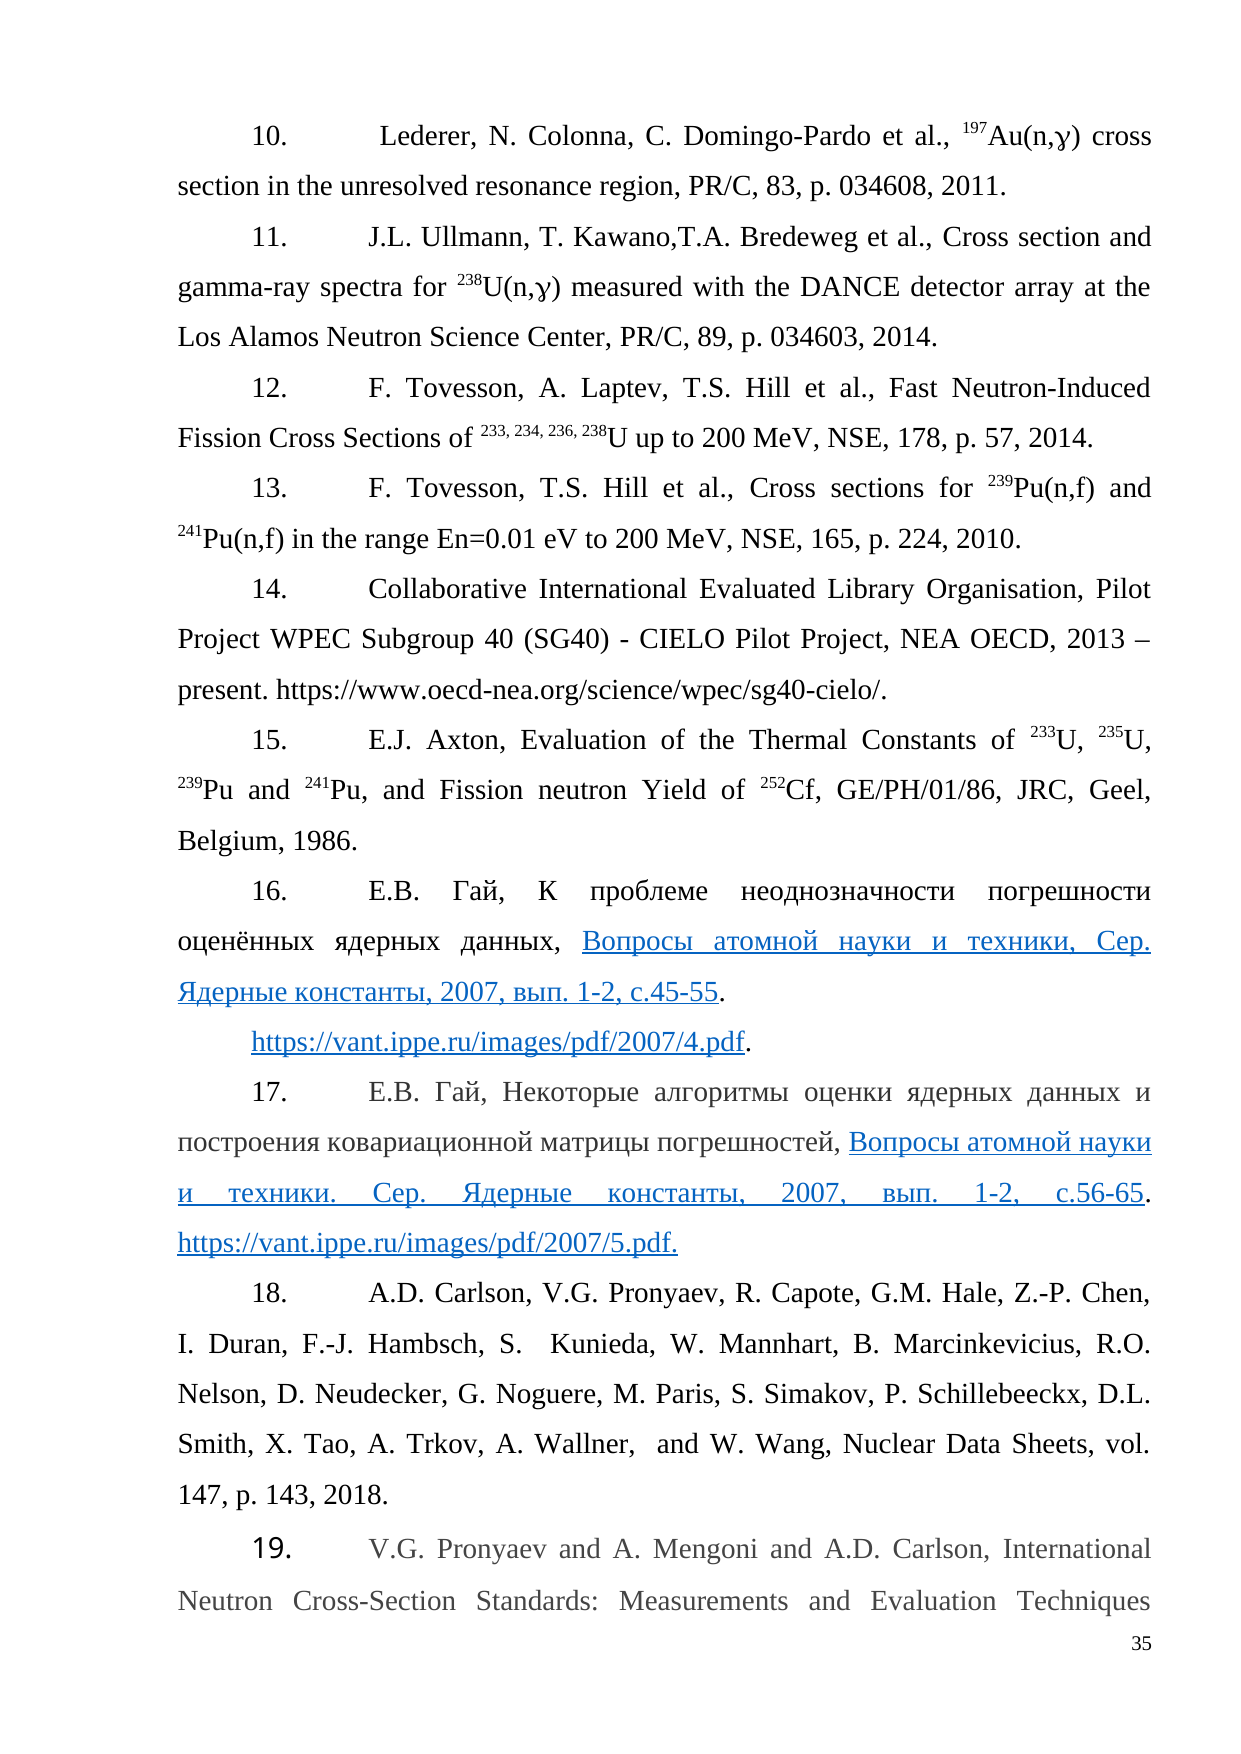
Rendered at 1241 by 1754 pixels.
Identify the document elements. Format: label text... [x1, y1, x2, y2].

list J.L. Ullmann, T. Kawano,T.A. Bredeweg et al., Cross section and gamma-ray spectra for 238U(n,) measured with the DANCE detector array at the Los Alamos Neutron Science Center, PR/C, 89, p. 034603, 2014. [177, 219, 1152, 353]
list Е.В. Гай, К проблеме неоднозначности погрешности оценённых ядерных данных, Вопросы атомной науки и техники, Cер. Ядерные константы, 2007, вып. 1-2, c.45-55. [177, 873, 1152, 1007]
list A.D. Carlson, V.G. Pronyaev, R. Capote, G.M. Hale, Z.-P. Chen, I. Duran, F.-J. Hambsch, S. Kunieda, W. Mannhart, B. Marcinkevicius, R.O. Nelson, D. Neudecker, G. Noguere, M. Paris, S. Simakov, P. Schillebeeckx, D.L. Smith, X. Tao, A. Trkov, A. Wallner, and W. Wang, Nuclear Data Sheets, vol. 147, p. 143, 2018. [177, 1276, 1152, 1510]
list E.J. Axton, Evaluation of the Thermal Constants of 233U, 235U, 239Pu and 241Pu, and Fission neutron Yield of 252Cf, GE/PH/01/86, JRC, Geel, Belgium, 1986. [177, 722, 1152, 856]
list Е.В. Гай, Некоторые алгоритмы оценки ядерных данных и построения ковариационной матрицы погрешностей, Вопросы атомной науки и техники. Cер. Ядерные константы, 2007, вып. 1-2, c.56-65. https://vant.ippe.ru/images/pdf/2007/5.pdf. [177, 1074, 1152, 1259]
list F. Tovesson, T.S. Hill et al., Cross sections for 239Pu(n,f) and 241Pu(n,f) in the range En=0.01 eV to 200 MeV, NSE, 165, p. 224, 2010. [177, 471, 1152, 554]
list F. Tovesson, A. Laptev, T.S. Hill et al., Fast Neutron-Induced Fission Cross Sections of 233, 234, 236, 238U up to 200 MeV, NSE, 178, p. 57, 2014. [177, 370, 1152, 454]
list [177, 1527, 1152, 1617]
list Lederer, N. Colonna, C. Domingo-Pardo et al., 197Au(n,) cross section in the unresolved resonance region, PR/C, 83, p. 034608, 2011. [177, 118, 1152, 202]
list https://vant.ippe.ru/images/pdf/2007/4.pdf. [177, 1024, 1152, 1057]
list Collaborative International Evaluated Library Organisation, Pilot Project WPEC Subgroup 40 (SG40) - CIELO Pilot Project, NEA OECD, 2013 – present. https://www.oecd-nea.org/science/wpec/sg40-cielo/. [177, 571, 1152, 705]
